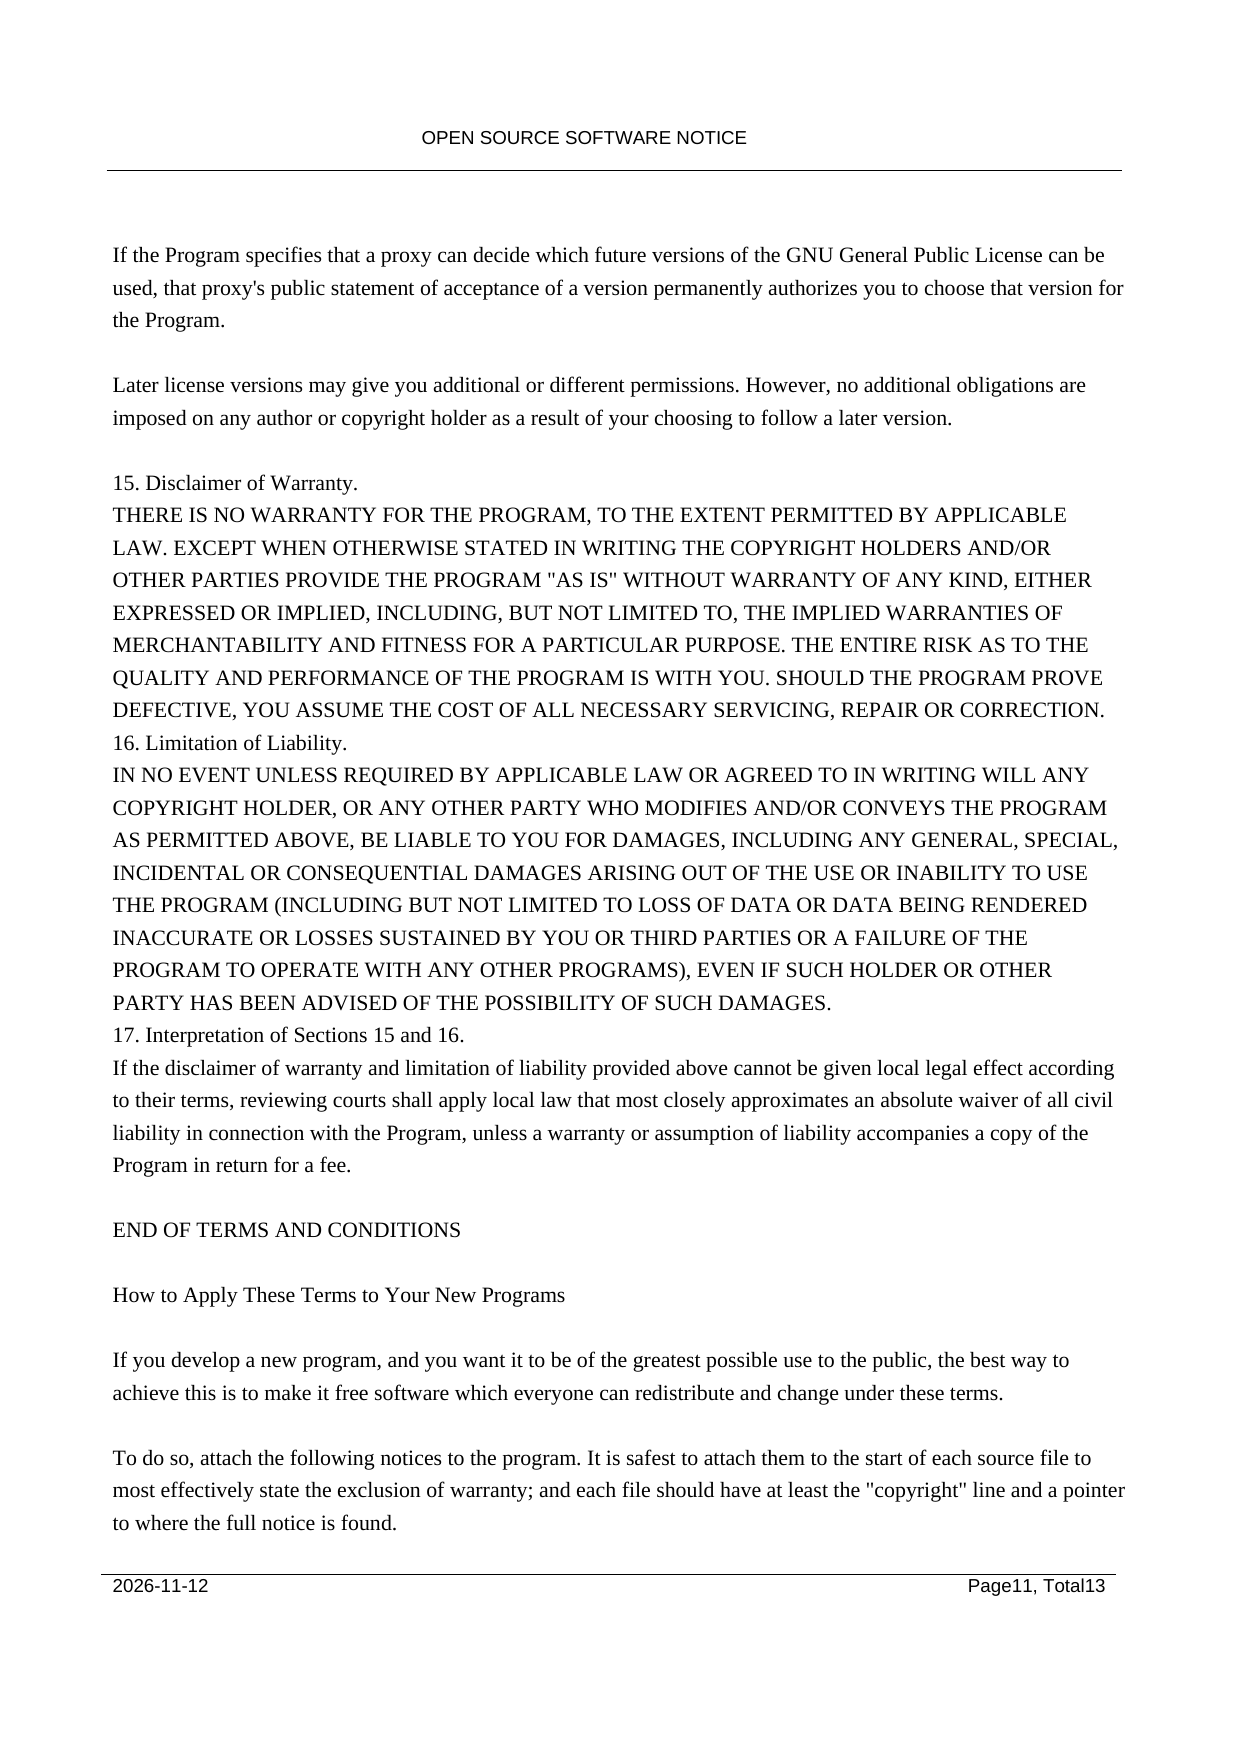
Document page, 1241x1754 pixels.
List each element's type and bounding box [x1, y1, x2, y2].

text [112, 206, 1128, 1539]
